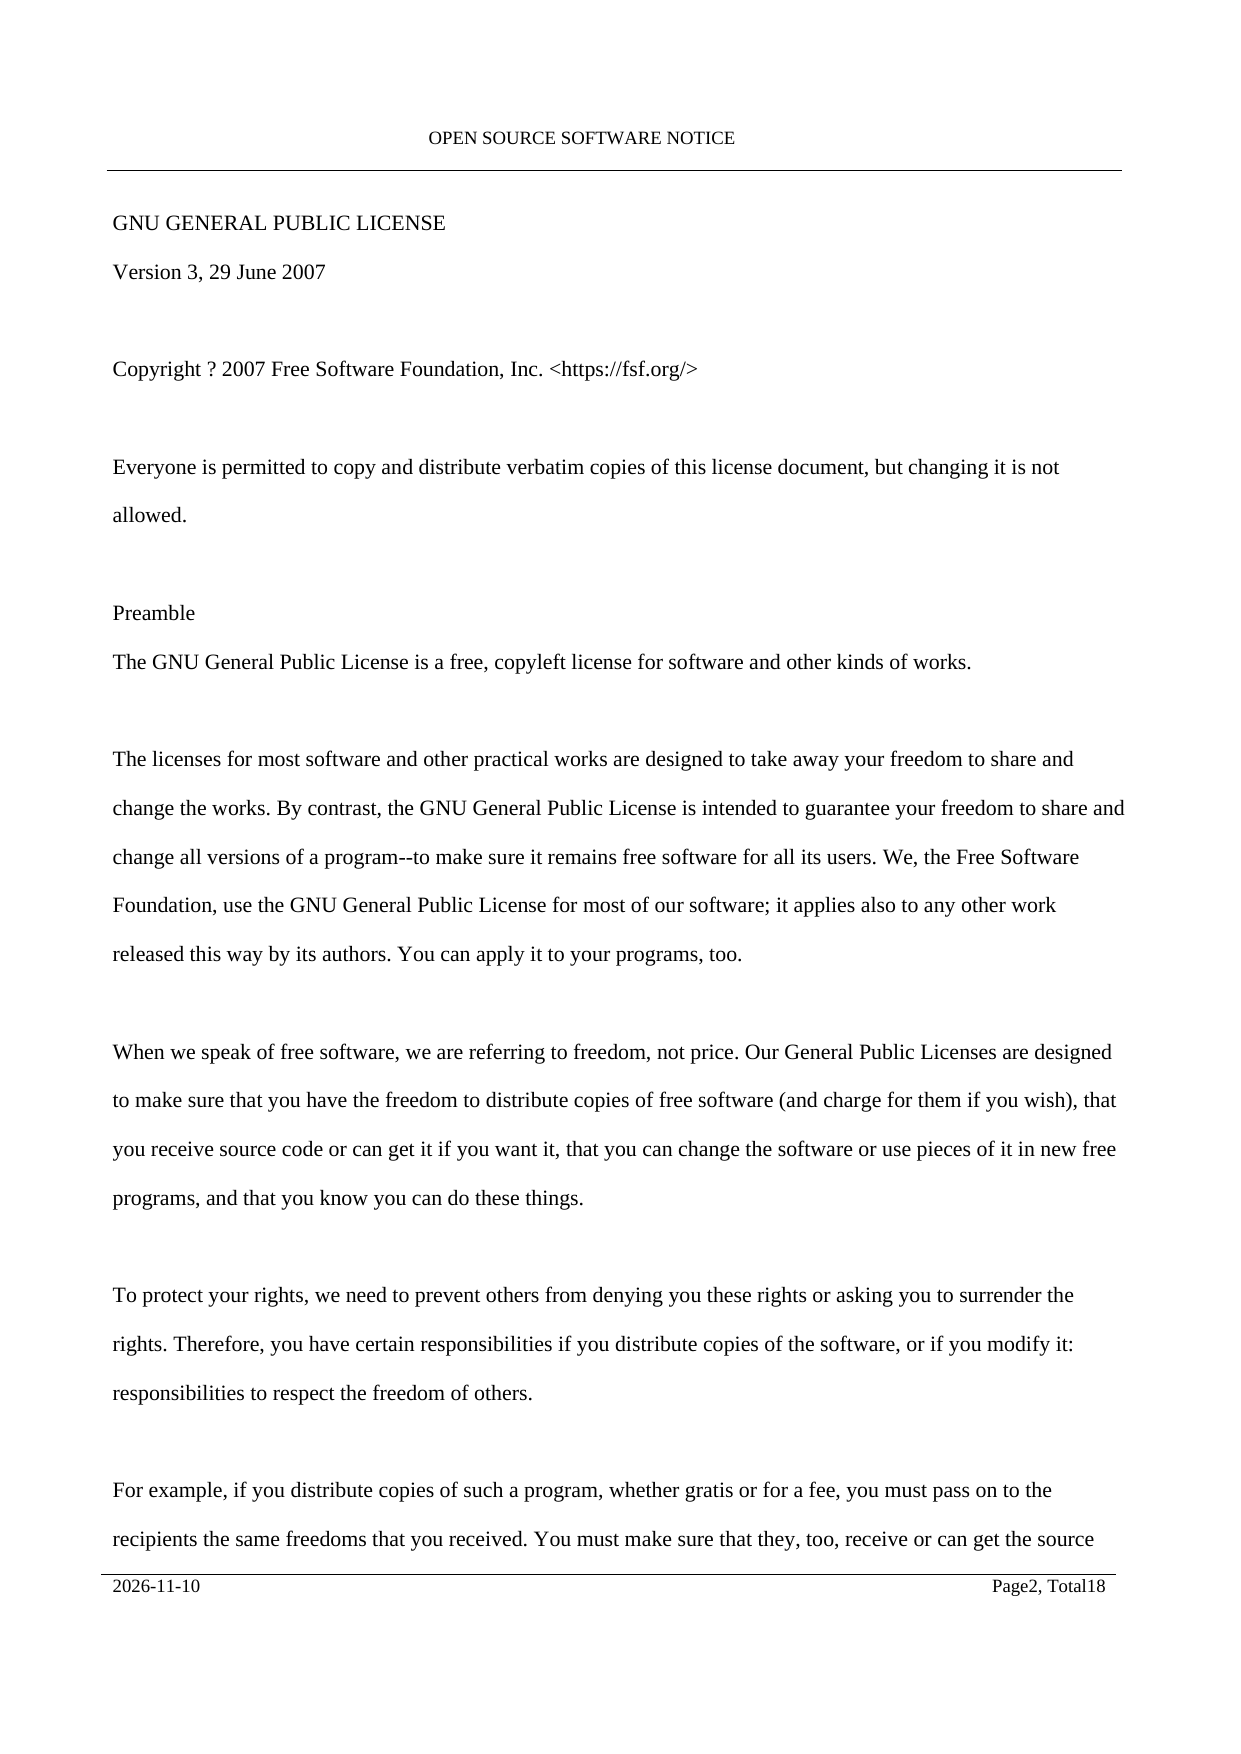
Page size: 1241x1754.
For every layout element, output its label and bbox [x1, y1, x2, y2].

text [112, 206, 1128, 1555]
